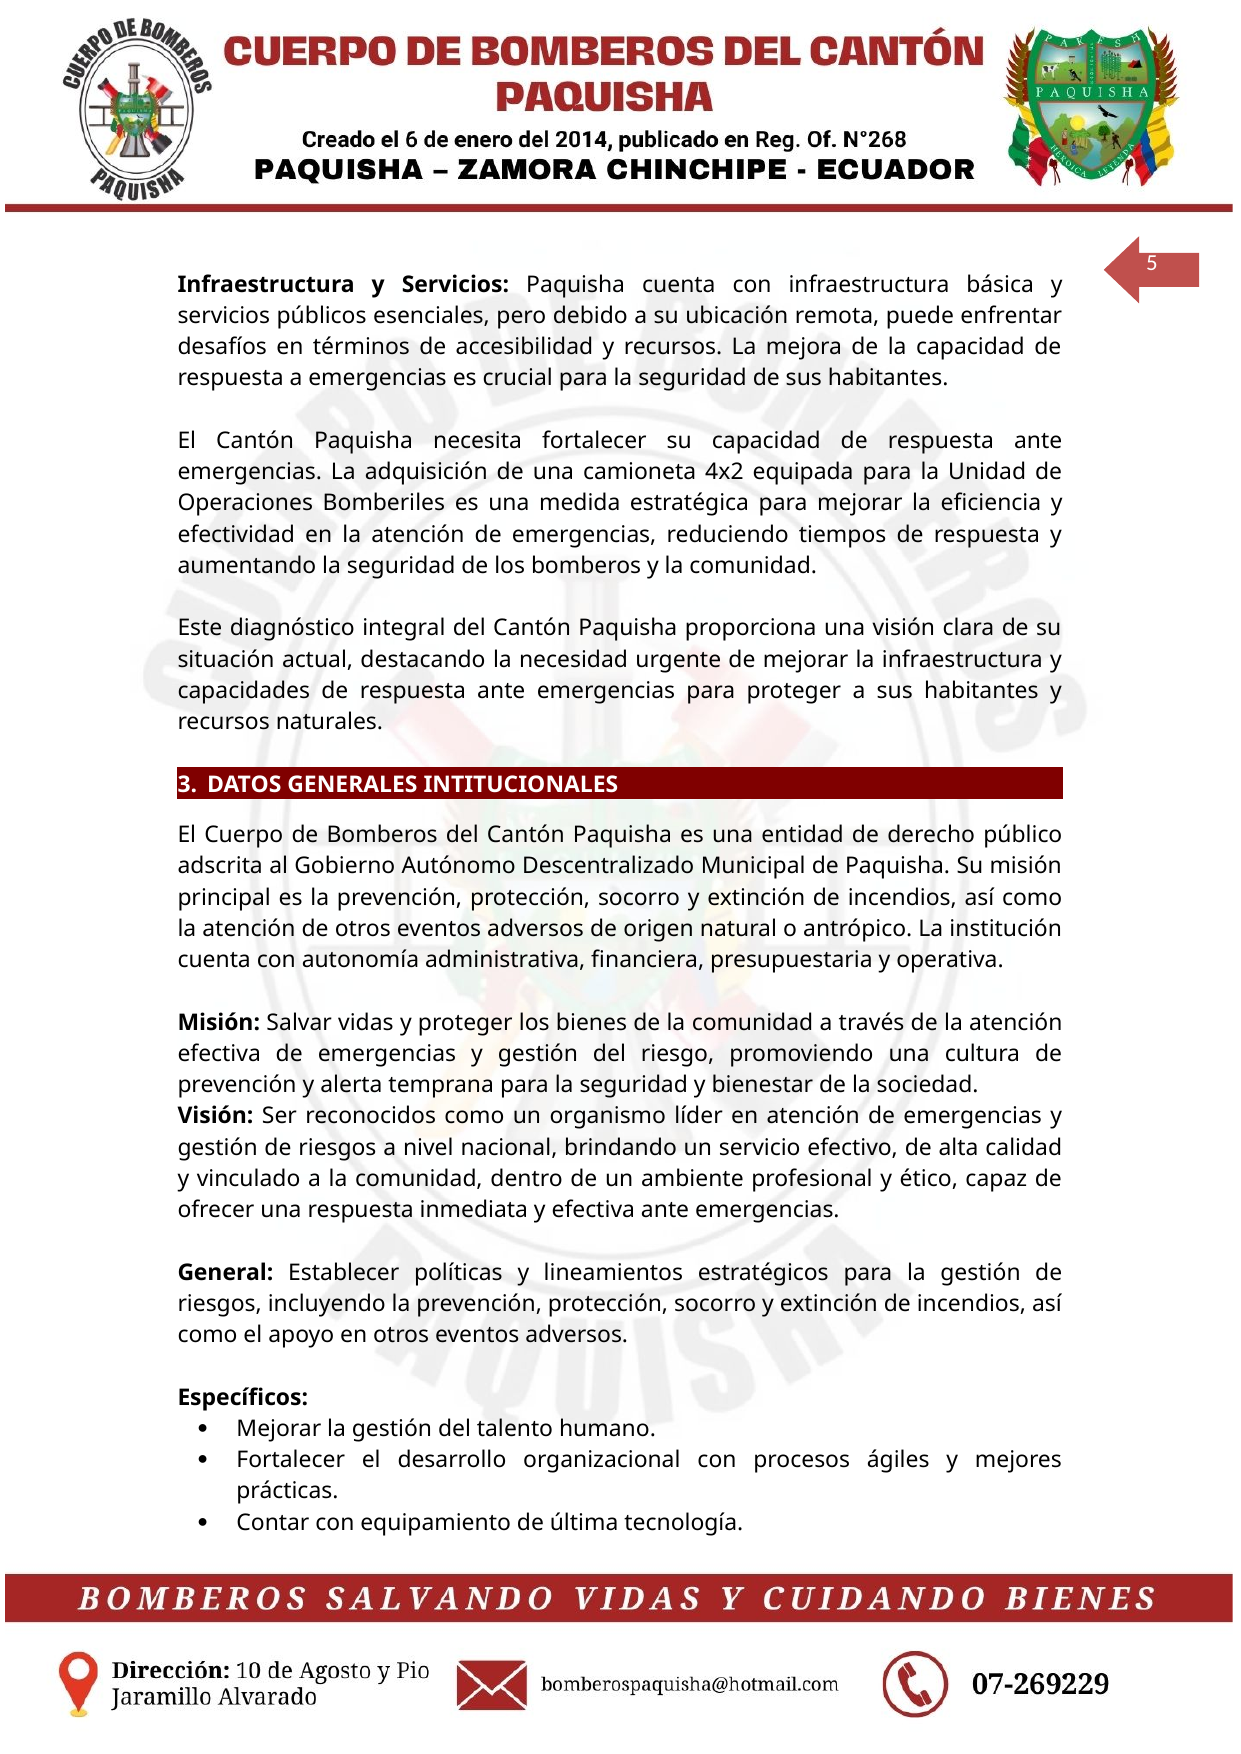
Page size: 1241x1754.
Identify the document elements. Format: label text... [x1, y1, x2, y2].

text General: Establecer políticas y lineamientos estratégicos para la gestión de riesgos, incluyendo la prevención, protección, socorro y extinción de incendios, así como el apoyo en otros eventos adversos. [177, 1255, 1063, 1349]
list Fortalecer el desarrollo organizacional con procesos ágiles y mejores prácticas. [199, 1443, 1063, 1505]
list DATOS GENERALES INTITUCIONALES [177, 767, 1063, 799]
list Contar con equipamiento de última tecnología. [199, 1505, 1063, 1537]
text Este diagnóstico integral del Cantón Paquisha proporciona una visión clara de su situación actual, destacando la necesidad urgente de mejorar la infraestructura y capacidades de respuesta ante emergencias para proteger a sus habitantes y recursos naturales. [177, 611, 1063, 736]
text Específicos: [177, 1380, 1063, 1412]
text El Cuerpo de Bomberos del Cantón Paquisha es una entidad de derecho público adscrita al Gobierno Autónomo Descentralizado Municipal de Paquisha. Su misión principal es la prevención, protección, socorro y extinción de incendios, así como la atención de otros eventos adversos de origen natural o antrópico. La institución cuenta con autonomía administrativa, financiera, presupuestaria y operativa. [177, 818, 1063, 974]
text Visión: Ser reconocidos como un organismo líder en atención de emergencias y gestión de riesgos a nivel nacional, brindando un servicio efectivo, de alta calidad y vinculado a la comunidad, dentro de un ambiente profesional y ético, capaz de ofrecer una respuesta inmediata y efectiva ante emergencias. [177, 1099, 1063, 1224]
list Mejorar la gestión del talento humano. [199, 1412, 1063, 1443]
text Misión: Salvar vidas y proteger los bienes de la comunidad a través de la atención efectiva de emergencias y gestión del riesgo, promoviendo una cultura de prevención y alerta temprana para la seguridad y bienestar de la sociedad. [177, 1005, 1063, 1099]
text El Cantón Paquisha necesita fortalecer su capacidad de respuesta ante emergencias. La adquisición de una camioneta 4x2 equipada para la Unidad de Operaciones Bomberiles es una medida estratégica para mejorar la eficiencia y efectividad en la atención de emergencias, reduciendo tiempos de respuesta y aumentando la seguridad de los bomberos y la comunidad. [177, 424, 1063, 580]
picture [5, 3, 1233, 1745]
text Infraestructura y Servicios: Paquisha cuenta con infraestructura básica y servicios públicos esenciales, pero debido a su ubicación remota, puede enfrentar desafíos en términos de accesibilidad y recursos. La mejora de la capacidad de respuesta a emergencias es crucial para la seguridad de sus habitantes. [177, 267, 1063, 392]
